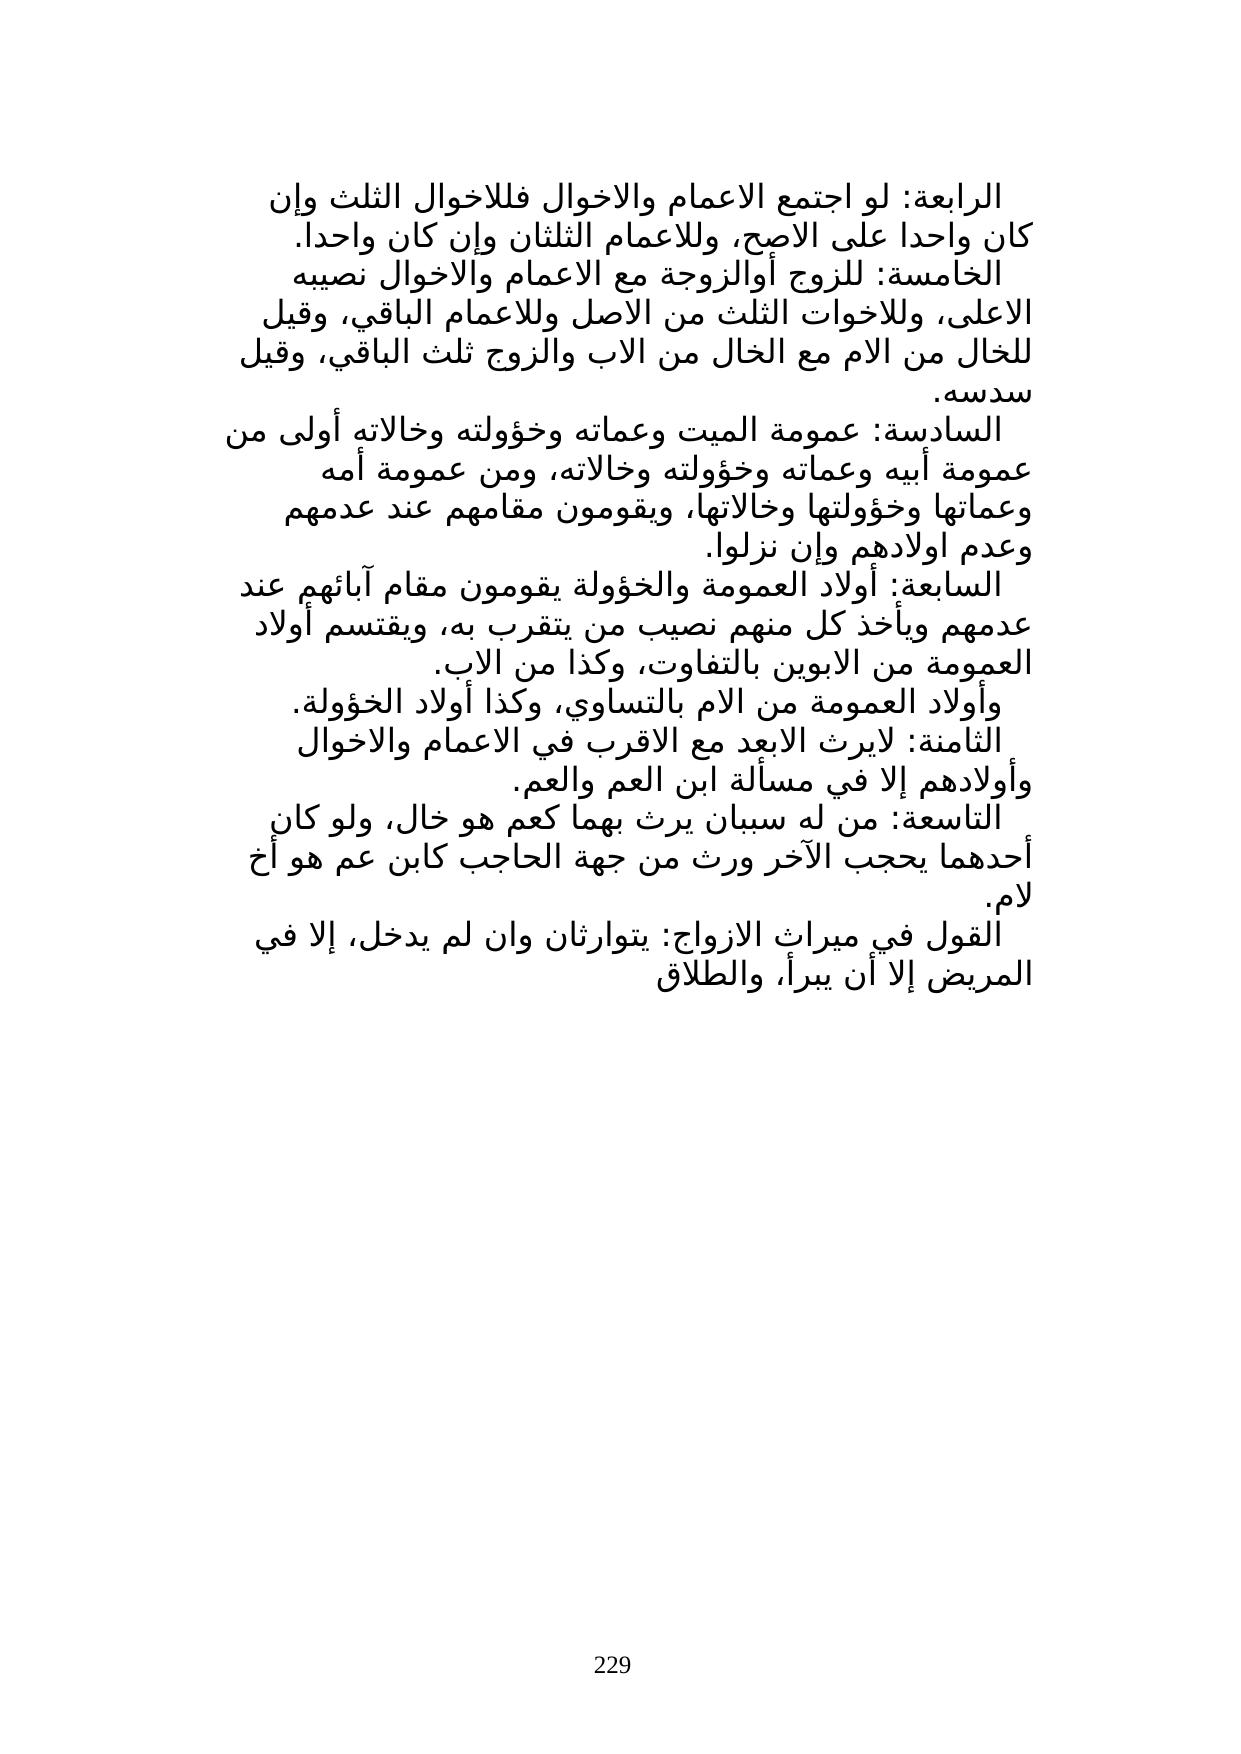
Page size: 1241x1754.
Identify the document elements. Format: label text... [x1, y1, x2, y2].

text القول في ميراث الازواج: يتوارثان وان لم يدخل، إلا في المريض إلا أن يبرأ، والطلاق [222, 915, 1033, 993]
text الخامسة: للزوج أوالزوجة مع الاعمام والاخوال نصيبه الاعلى، وللاخوات الثلث من الاصل وللاعمام الباقي، وقيل للخال من الام مع الخال من الاب والزوج ثلث الباقي، وقيل سدسه. [222, 255, 1033, 410]
text وأولاد العمومة من الام بالتساوي، وكذا أولاد الخؤولة. [222, 682, 1033, 721]
text التاسعة: من له سببان يرث بهما كعم هو خال، ولو كان أحدهما يحجب الآخر ورث من جهة الحاجب كابن عم هو أخ لام. [222, 799, 1033, 915]
text السادسة: عمومة الميت وعماته وخؤولته وخالاته أولى من عمومة أبيه وعماته وخؤولته وخالاته، ومن عمومة أمه وعماتها وخؤولتها وخالاتها، ويقومون مقامهم عند عدمهم وعدم اولادهم وإن نزلوا. [222, 410, 1033, 566]
text السابعة: أولاد العمومة والخؤولة يقومون مقام آبائهم عند عدمهم ويأخذ كل منهم نصيب من يتقرب به، ويقتسم أولاد العمومة من الابوين بالتفاوت، وكذا من الاب. [222, 566, 1033, 682]
text الثامنة: لايرث الابعد مع الاقرب في الاعمام والاخوال وأولادهم إلا في مسألة ابن العم والعم. [222, 721, 1033, 799]
text الرابعة: لو اجتمع الاعمام والاخوال فللاخوال الثلث وإن كان واحدا على الاصح، وللاعمام الثلثان وإن كان واحدا. [222, 177, 1033, 255]
